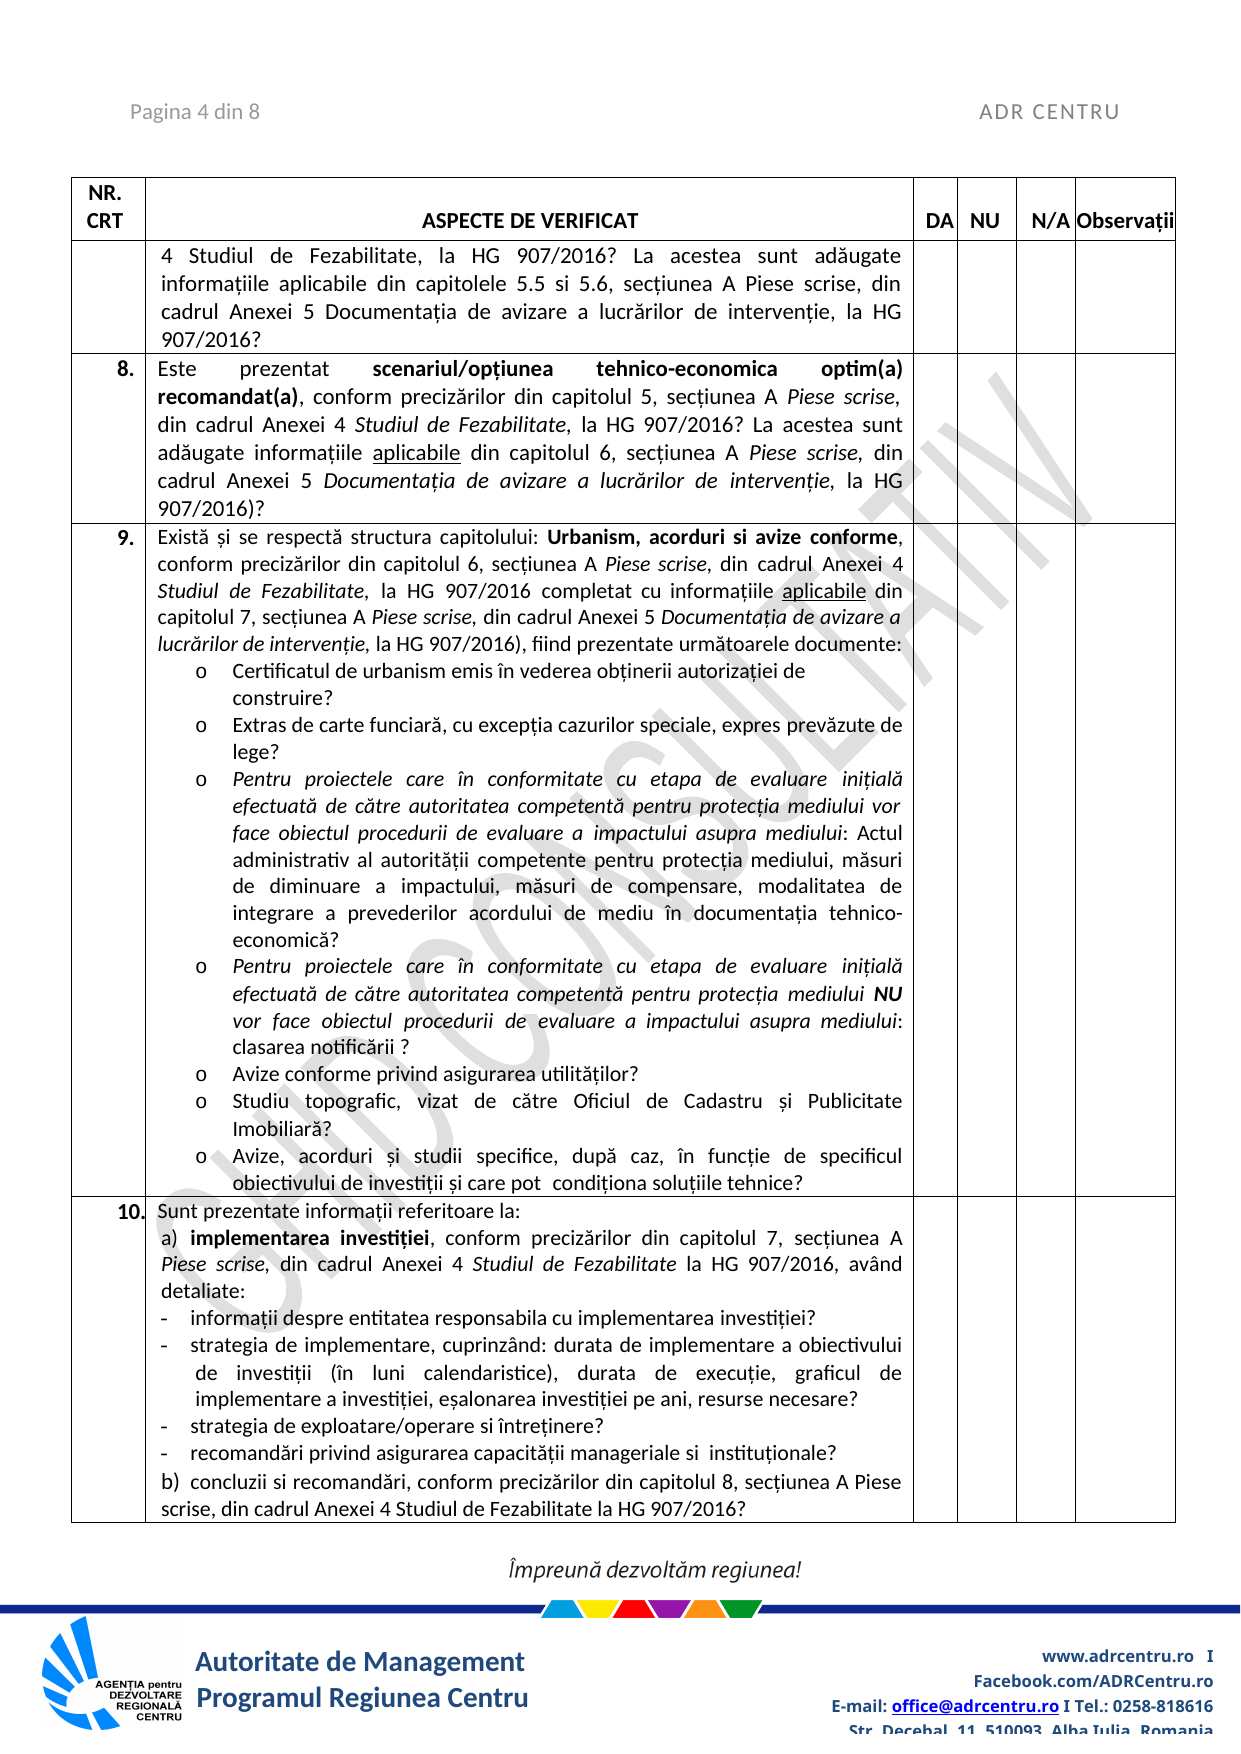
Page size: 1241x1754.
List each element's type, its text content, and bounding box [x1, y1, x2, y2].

table_cell [914, 354, 957, 522]
table_cell [1076, 241, 1175, 353]
table_cell [1017, 354, 1075, 522]
table_cell [914, 241, 957, 353]
table_cell Sunt prezentate informații referitoare la: implementarea investiției, conform precizărilor din capitolul 7, secțiunea A Piese scrise, din cadrul Anexei 4 Studiul de Fezabilitate la HG 907/2016, având detaliate: informații despre entitatea responsabila cu implementarea investiției? strategia de implementare, cuprinzând: durata de implementare a obiectivului de investiții (în luni calendaristice), durata de execuție, graficul de implementare a investiției, eșalonarea investiției pe ani, resurse necesare? strategia de exploatare/operare si întreținere? recomandări privind asigurarea capacității manageriale si instituționale? concluzii si recomandări, conform precizărilor din capitolul 8, secțiunea A Piese scrise, din cadrul Anexei 4 Studiul de Fezabilitate la HG 907/2016? [146, 1197, 913, 1522]
table_cell Este prezentat scenariul/opțiunea tehnico-economica optim(a) recomandat(a), conform precizărilor din capitolul 5, secțiunea A Piese scrise, din cadrul Anexei 4 Studiul de Fezabilitate, la HG 907/2016? La acestea sunt adăugate informațiile aplicabile din capitolul 6, secțiunea A Piese scrise, din cadrul Anexei 5 Documentația de avizare a lucrărilor de intervenție, la HG 907/2016)? [146, 354, 913, 522]
table_cell [72, 354, 145, 522]
table_header ASPECTE DE VERIFICAT [146, 178, 913, 240]
table_cell [1017, 524, 1075, 1196]
table_header NU [958, 178, 1016, 240]
table_cell [72, 524, 145, 1196]
table_cell [72, 1197, 145, 1522]
table_cell [958, 354, 1016, 522]
table_cell [1017, 1197, 1075, 1522]
table_header DA [914, 178, 957, 240]
picture [574, 1600, 1241, 1618]
table_header NR. CRT [72, 178, 145, 240]
table_cell [958, 524, 1016, 1196]
picture [495, 1556, 814, 1583]
table_cell [958, 1197, 1016, 1522]
table_cell Există și se respectă structura capitolului: Urbanism, acorduri si avize conforme, conform precizărilor din capitolul 6, secțiunea A Piese scrise, din cadrul Anexei 4 Studiul de Fezabilitate, la HG 907/2016 completat cu informațiile aplicabile din capitolul 7, secțiunea A Piese scrise, din cadrul Anexei 5 Documentația de avizare a lucrărilor de intervenție, la HG 907/2016), fiind prezentate următoarele documente: Certificatul de urbanism emis în vederea obținerii autorizației de construire? Extras de carte funciară, cu excepția cazurilor speciale, expres prevăzute de lege? Pentru proiectele care în conformitate cu etapa de evaluare inițială efectuată de către autoritatea competentă pentru protecția mediului vor face obiectul procedurii de evaluare a impactului asupra mediului: Actul administrativ al autorității competente pentru protecția mediului, măsuri de diminuare a impactului, măsuri de compensare, modalitatea de integrare a prevederilor acordului de mediu în documentația tehnico- economică? Pentru proiectele care în conformitate cu etapa de evaluare inițială efectuată de către autoritatea competentă pentru protecția mediului NU vor face obiectul procedurii de evaluare a impactului asupra mediului: clasarea notificării ? Avize conforme privind asigurarea utilităților? Studiu topografic, vizat de către Oficiul de Cadastru și Publicitate Imobiliară? Avize, acorduri și studii specifice, după caz, în funcție de specificul obiectivului de investiții și care pot condiționa soluțiile tehnice? [146, 524, 913, 1196]
table_header Observații [1076, 178, 1175, 240]
table_header N/A [1017, 178, 1075, 240]
table_cell [914, 524, 957, 1196]
table_cell [1017, 241, 1075, 353]
table_cell [914, 1197, 957, 1522]
table_cell [1076, 1197, 1175, 1522]
table_cell [1076, 354, 1175, 522]
table_cell [72, 241, 145, 353]
table_cell [958, 241, 1016, 353]
picture [0, 1600, 550, 1730]
table_cell [1076, 524, 1175, 1196]
